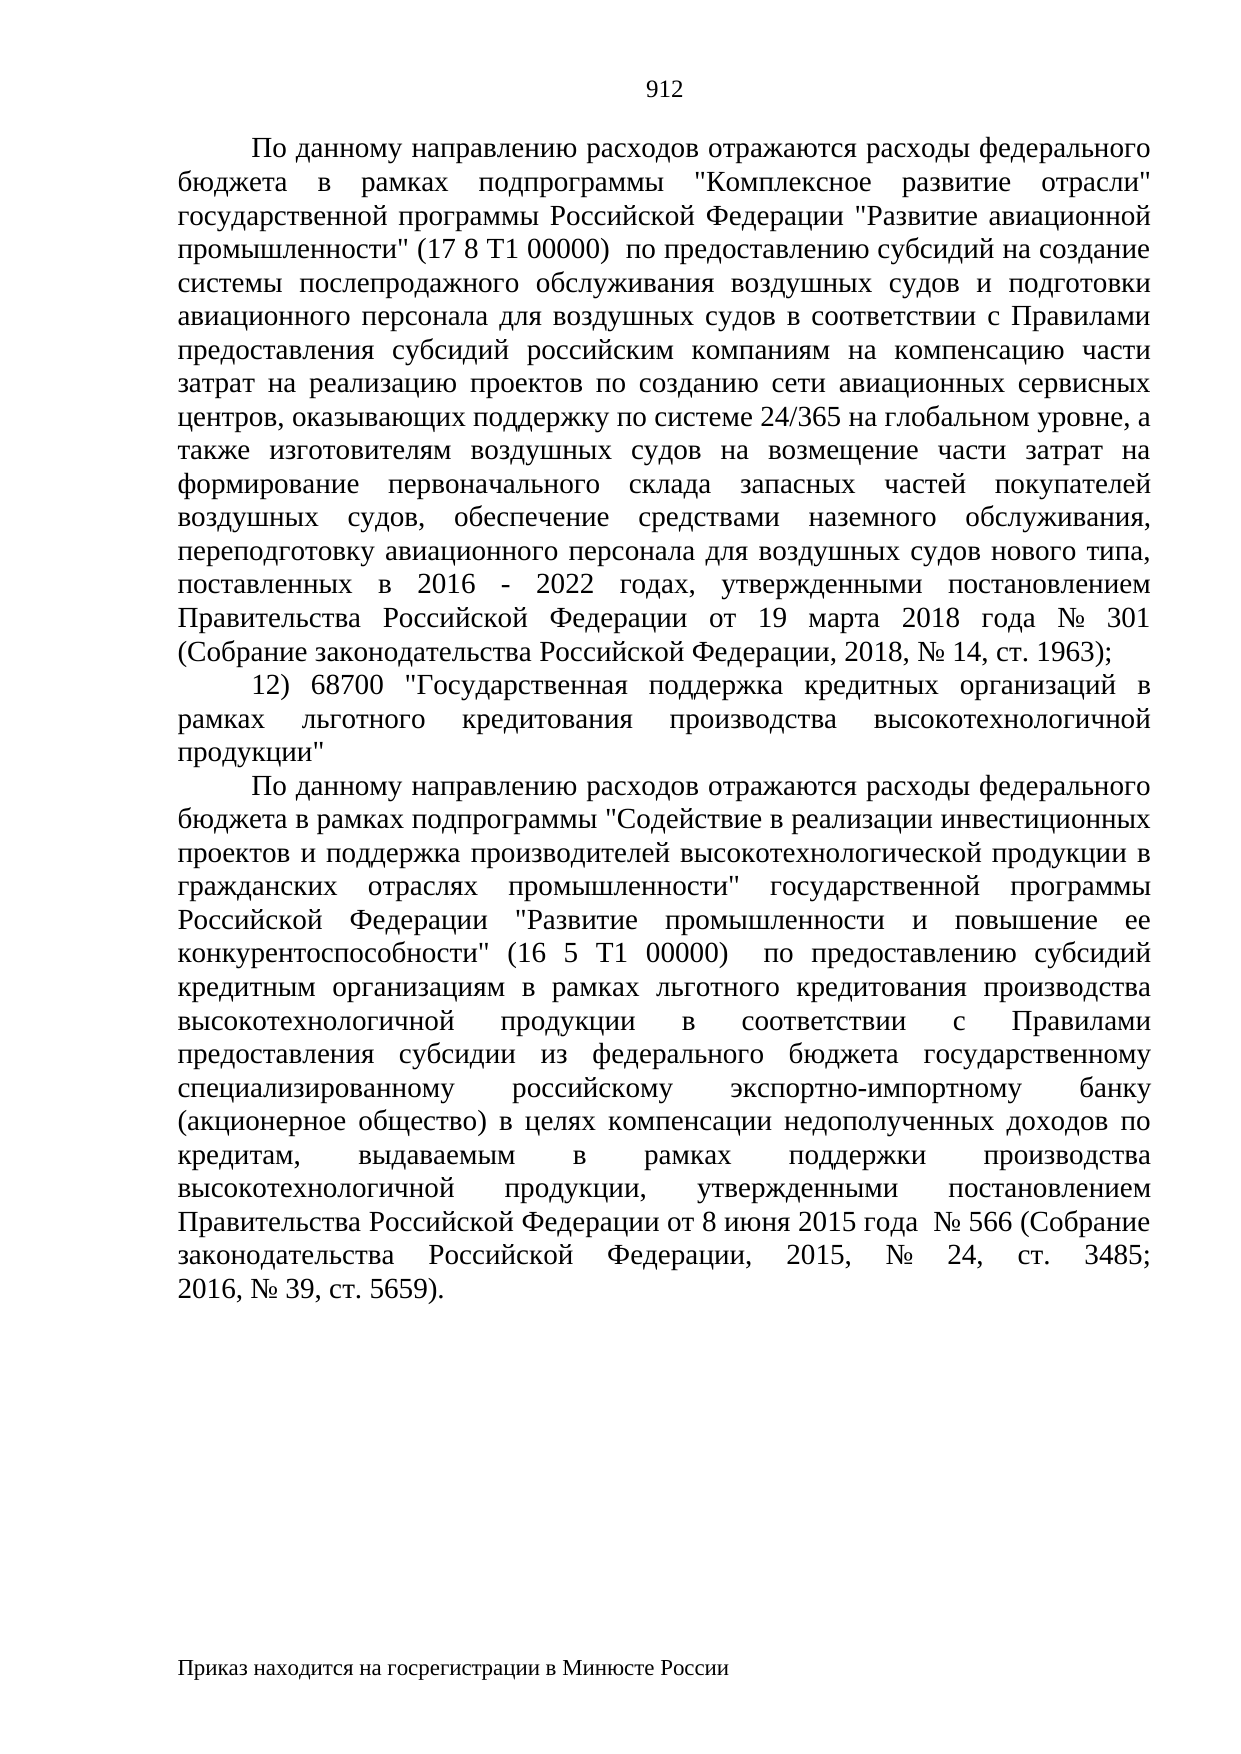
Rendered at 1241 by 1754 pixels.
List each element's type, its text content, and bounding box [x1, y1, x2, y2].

text По данному направлению расходов отражаются расходы федерального бюджета в рамках подпрограммы "Содействие в реализации инвестиционных проектов и поддержка производителей высокотехнологической продукции в гражданских отраслях промышленности" государственной программы Российской Федерации "Развитие промышленности и повышение ее конкурентоспособности" (16 5 T1 00000) по предоставлению субсидий кредитным организациям в рамках льготного кредитования производства высокотехнологичной продукции в соответствии с Правилами предоставления субсидии из федерального бюджета государственному специализированному российскому экспортно-импортному банку (акционерное общество) в целях компенсации недополученных доходов по кредитам, выдаваемым в рамках поддержки производства высокотехнологичной продукции, утвержденными постановлением Правительства Российской Федерации от 8 июня 2015 года № 566 (Собрание законодательства Российской Федерации, 2015, № 24, ст. 3485; 2016, № 39, ст. 5659). [177, 768, 1152, 1304]
text По данному направлению расходов отражаются расходы федерального бюджета в рамках подпрограммы "Комплексное развитие отрасли" государственной программы Российской Федерации "Развитие авиационной промышленности" (17 8 T1 00000) по предоставлению субсидий на создание системы послепродажного обслуживания воздушных судов и подготовки авиационного персонала для воздушных судов в соответствии с Правилами предоставления субсидий российским компаниям на компенсацию части затрат на реализацию проектов по созданию сети авиационных сервисных центров, оказывающих поддержку по системе 24/365 на глобальном уровне, а также изготовителям воздушных судов на возмещение части затрат на формирование первоначального склада запасных частей покупателей воздушных судов, обеспечение средствами наземного обслуживания, переподготовку авиационного персонала для воздушных судов нового типа, поставленных в 2016 - 2022 годах, утвержденными постановлением Правительства Российской Федерации от 19 марта 2018 года № 301 (Собрание законодательства Российской Федерации, 2018, № 14, ст. 1963); [177, 131, 1152, 667]
text 12) 68700 "Государственная поддержка кредитных организаций в рамках льготного кредитования производства высокотехнологичной продукции" [177, 667, 1152, 768]
